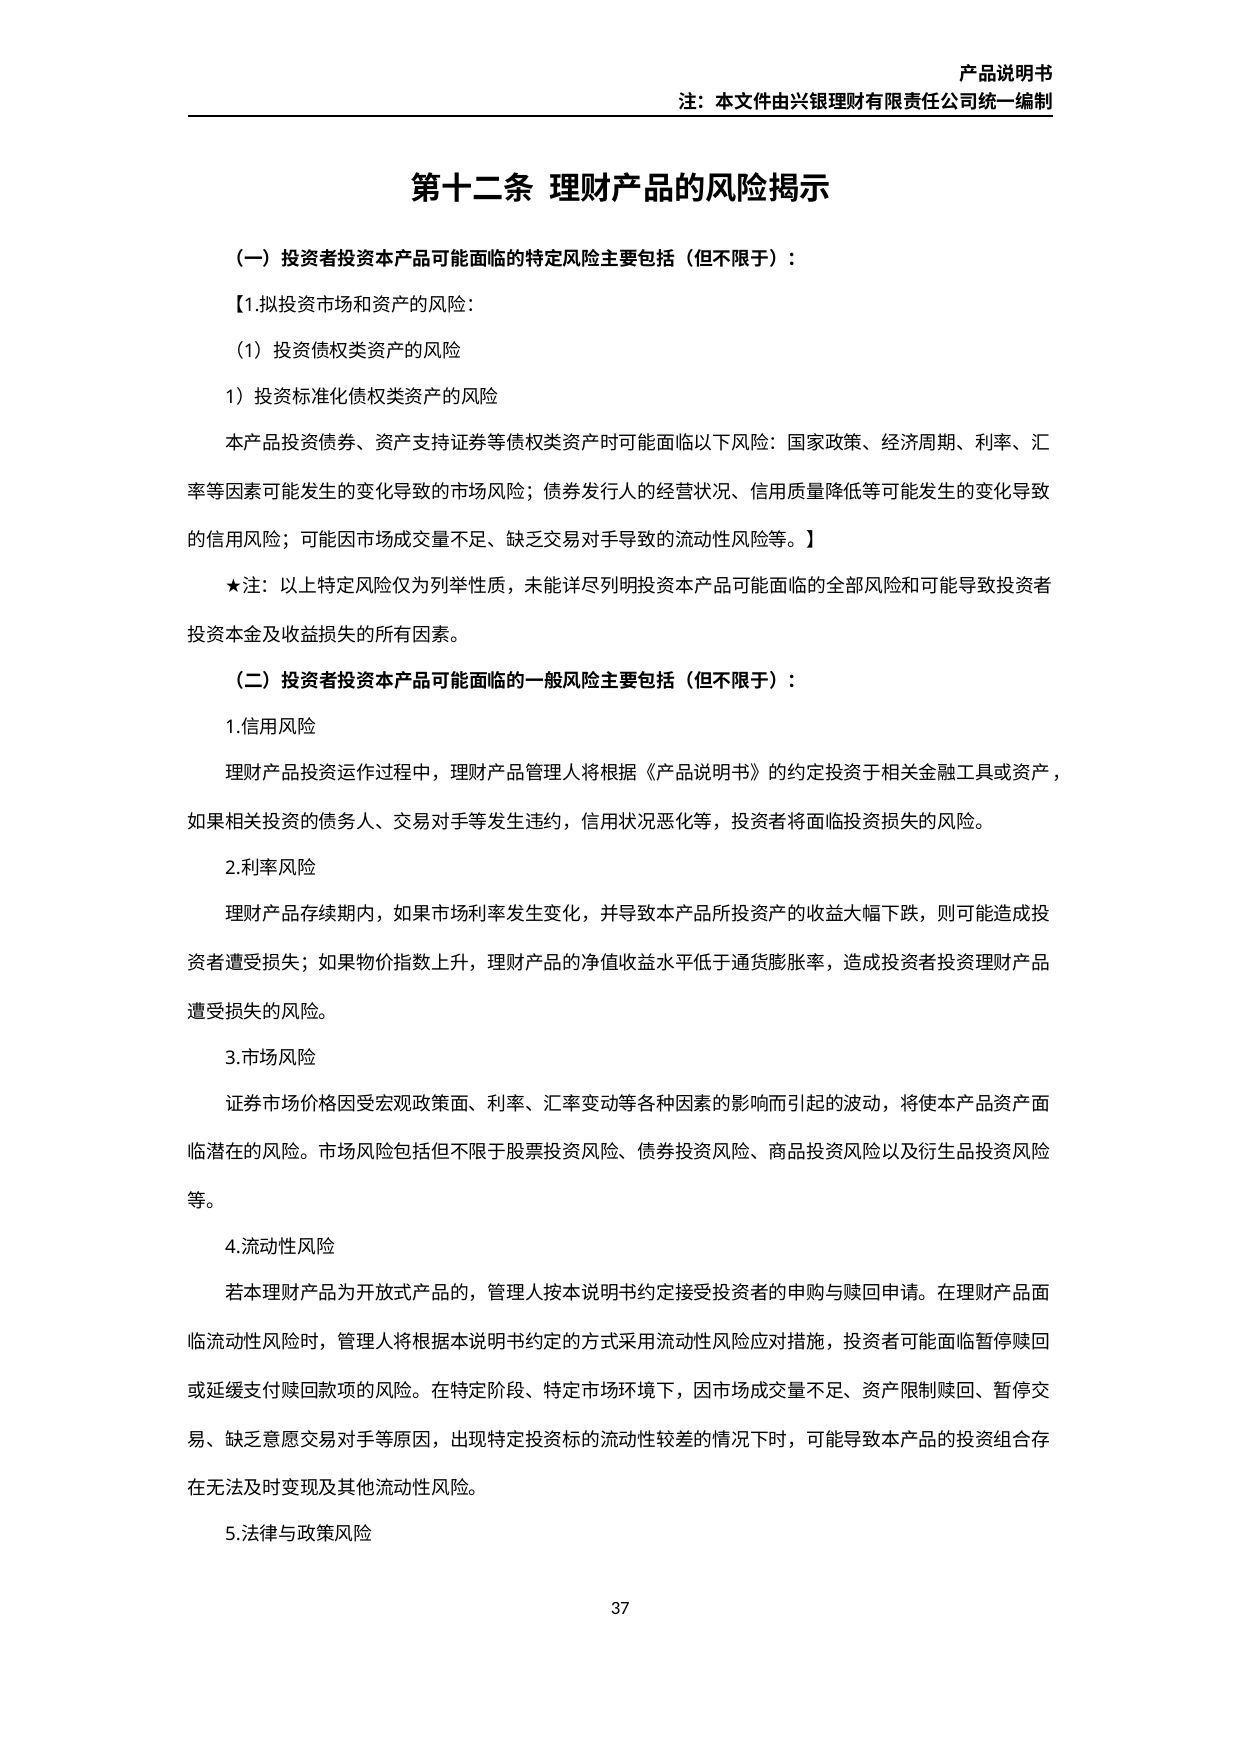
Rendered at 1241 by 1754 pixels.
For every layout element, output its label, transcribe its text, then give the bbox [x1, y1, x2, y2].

text （二）投资者投资本产品可能面临的一般风险主要包括（但不限于）： [187, 663, 1053, 696]
text 【1.拟投资市场和资产的风险： [187, 287, 1053, 319]
text 本产品投资债券、资产支持证券等债权类资产时可能面临以下风险：国家政策、经济周期、利率、汇率等因素可能发生的变化导致的市场风险；债券发行人的经营状况、信用质量降低等可能发生的变化导致的信用风险；可能因市场成交量不足、缺乏交易对手导致的流动性风险等。】 [187, 425, 1053, 555]
text 理财产品投资运作过程中，理财产品管理人将根据《产品说明书》的约定投资于相关金融工具或资产，如果相关投资的债务人、交易对手等发生违约，信用状况恶化等，投资者将面临投资损失的风险。 [187, 755, 1053, 837]
text 5.法律与政策风险 [187, 1516, 1053, 1549]
text 3.市场风险 [187, 1040, 1053, 1072]
text 证券市场价格因受宏观政策面、利率、汇率变动等各种因素的影响而引起的波动，将使本产品资产面临潜在的风险。市场风险包括但不限于股票投资风险、债券投资风险、商品投资风险以及衍生品投资风险等。 [187, 1086, 1053, 1216]
text 2.利率风险 [187, 850, 1053, 883]
subtitle 第十二条 理财产品的风险揭示 [187, 153, 1053, 218]
text 1.信用风险 [187, 709, 1053, 742]
text 理财产品存续期内，如果市场利率发生变化，并导致本产品所投资产的收益大幅下跌，则可能造成投资者遭受损失；如果物价指数上升，理财产品的净值收益水平低于通货膨胀率，造成投资者投资理财产品遭受损失的风险。 [187, 896, 1053, 1026]
text 1）投资标准化债权类资产的风险 [187, 379, 1053, 411]
text 4.流动性风险 [187, 1229, 1053, 1262]
text （1）投资债权类资产的风险 [187, 333, 1053, 365]
text （一）投资者投资本产品可能面临的特定风险主要包括（但不限于）： [187, 241, 1053, 273]
text 若本理财产品为开放式产品的，管理人按本说明书约定接受投资者的申购与赎回申请。在理财产品面临流动性风险时，管理人将根据本说明书约定的方式采用流动性风险应对措施，投资者可能面临暂停赎回或延缓支付赎回款项的风险。在特定阶段、特定市场环境下，因市场成交量不足、资产限制赎回、暂停交易、缺乏意愿交易对手等原因，出现特定投资标的流动性较差的情况下时，可能导致本产品的投资组合存在无法及时变现及其他流动性风险。 [187, 1275, 1053, 1503]
text ★注：以上特定风险仅为列举性质，未能详尽列明投资本产品可能面临的全部风险和可能导致投资者投资本金及收益损失的所有因素。 [187, 568, 1053, 650]
